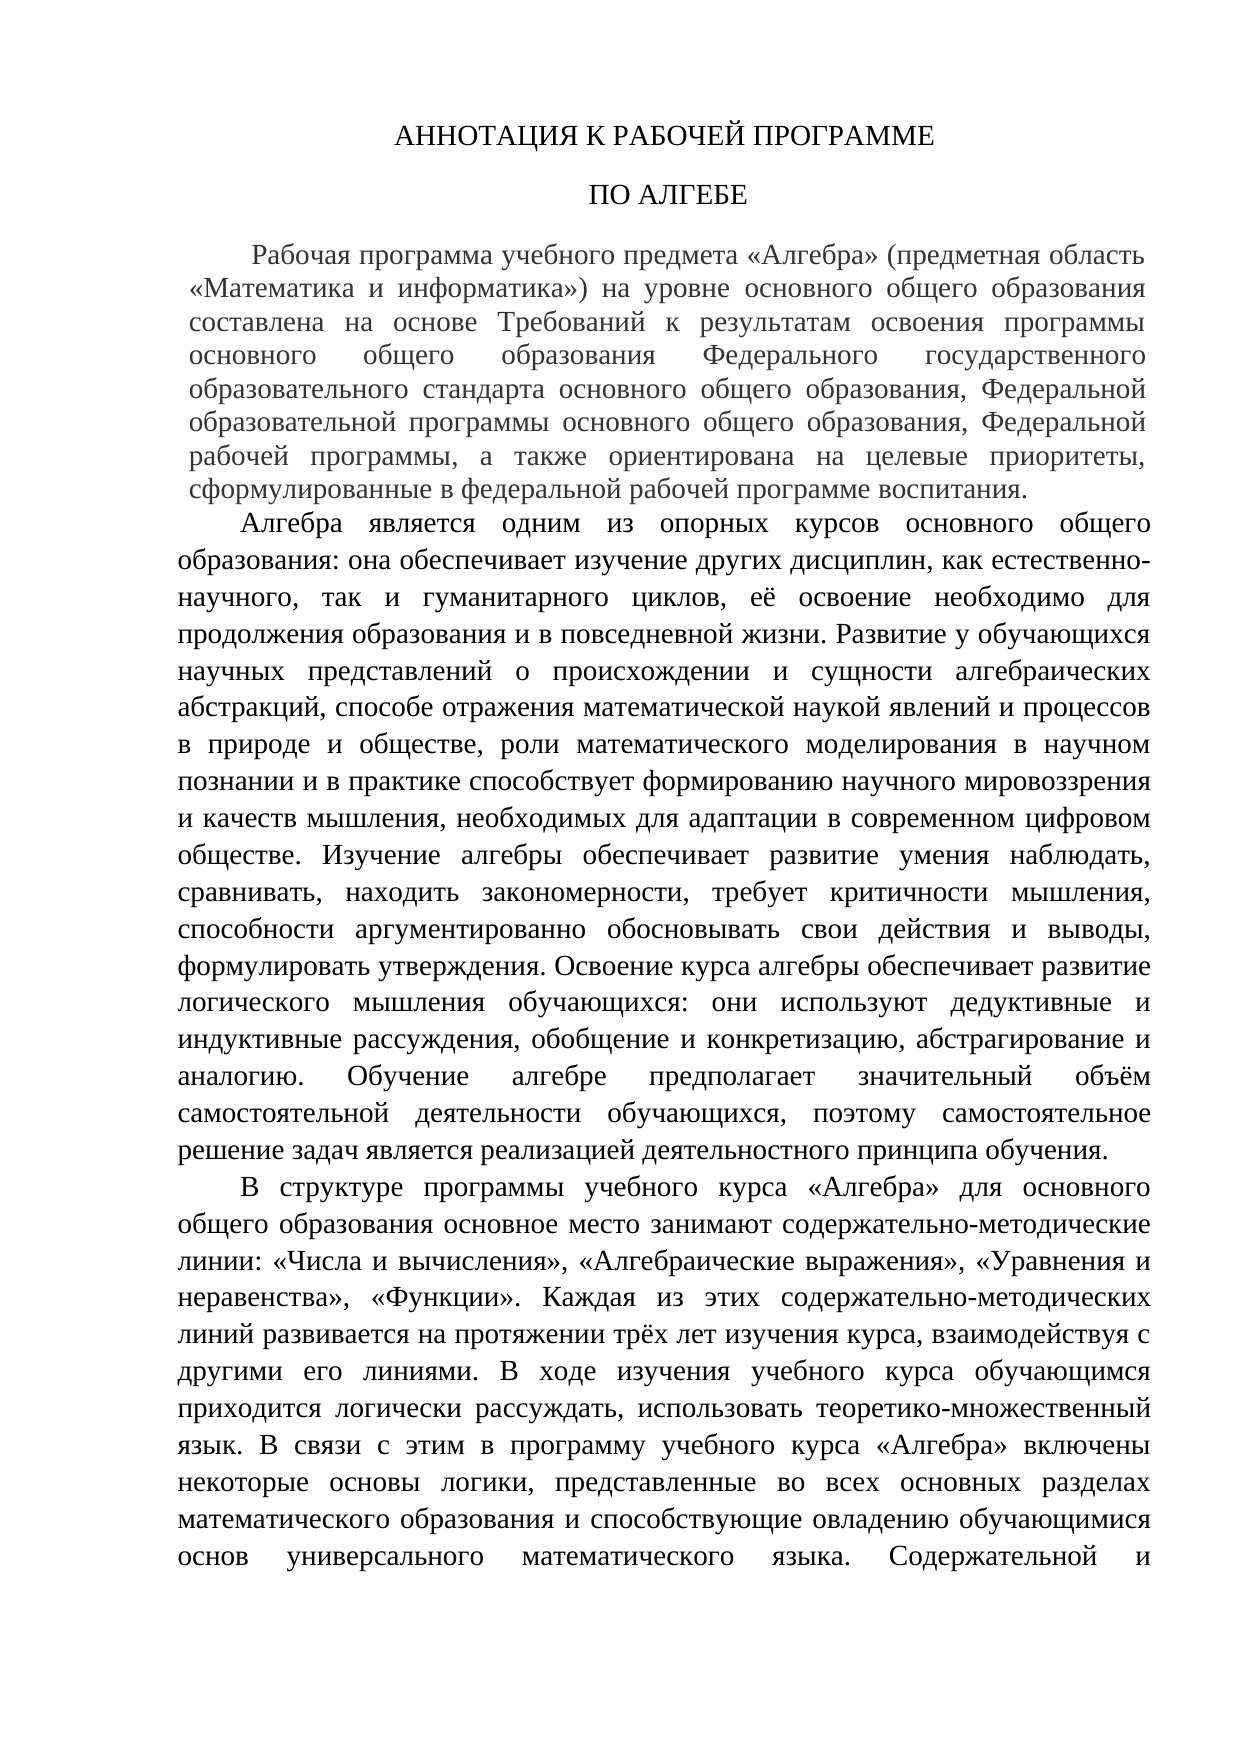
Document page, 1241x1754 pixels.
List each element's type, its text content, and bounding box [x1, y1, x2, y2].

text АННОТАЦИЯ К РАБОЧЕЙ ПРОГРАММЕ [177, 118, 1152, 152]
text ПО АЛГЕБЕ [177, 177, 1152, 211]
text Рабочая программа учебного предмета «Алгебра» (предметная область «Математика и информатика») на уровне основного общего образования составлена на основе Требований к результатам освоения программы основного общего образования Федерального государственного образовательного стандарта основного общего образования, Федеральной образовательной программы основного общего образования, Федеральной рабочей программы, а также ориентирована на целевые приоритеты, сформулированные в федеральной рабочей программе воспитания. [188, 237, 1146, 505]
text Алгебра является одним из опорных курсов основного общего образования: она обеспечивает изучение других дисциплин, как естественно-научного, так и гуманитарного циклов, её освоение необходимо для продолжения образования и в повседневной жизни. Развитие у обучающихся научных представлений о происхождении и сущности алгебраических абстракций, способе отражения математической наукой явлений и процессов в природе и обществе, роли математического моделирования в научном познании и в практике способствует формированию научного мировоззрения и качеств мышления, необходимых для адаптации в современном цифровом обществе. Изучение алгебры обеспечивает развитие умения наблюдать, сравнивать, находить закономерности, требует критичности мышления, способности аргументированно обосновывать свои действия и выводы, формулировать утверждения. Освоение курса алгебры обеспечивает развитие логического мышления обучающихся: они используют дедуктивные и индуктивные рассуждения, обобщение и конкретизацию, абстрагирование и аналогию. Обучение алгебре предполагает значительный объём самостоятельной деятельности обучающихся, поэтому самостоятельное решение задач является реализацией деятельностного принципа обучения. [177, 505, 1152, 1166]
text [177, 1169, 1152, 1571]
